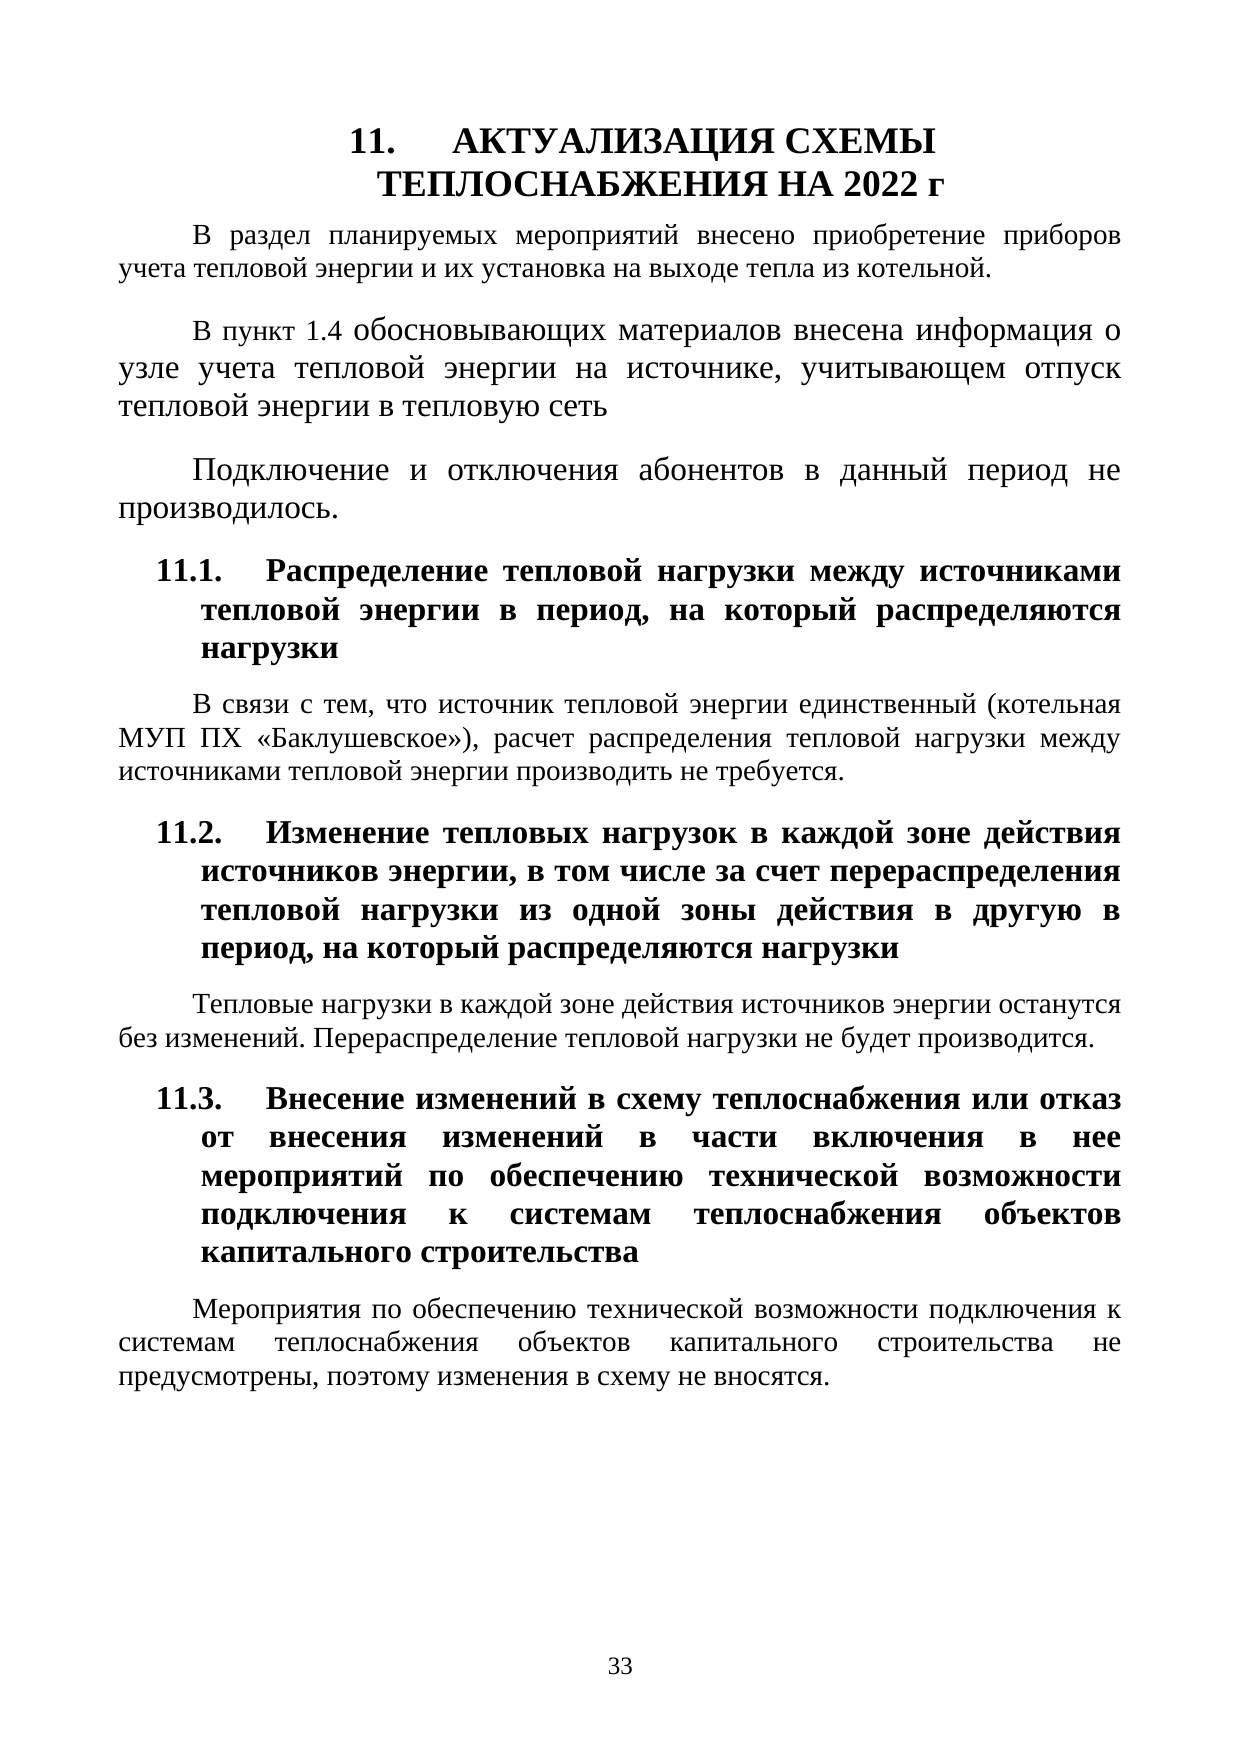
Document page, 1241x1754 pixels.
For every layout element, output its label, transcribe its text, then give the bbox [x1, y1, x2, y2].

text Мероприятия по обеспечению технической возможности подключения к системам теплоснабжения объектов капитального строительства не предусмотрены, поэтому изменения в схему не вносятся. [118, 1291, 1122, 1391]
text Распределение тепловой нагрузки между источниками тепловой энергии в период, на который распределяются нагрузки [156, 551, 1122, 666]
text АКТУАЛИЗАЦИЯ СХЕМЫ ТЕПЛОСНАБЖЕНИЯ НА 2022 г [162, 118, 1122, 204]
text В связи с тем, что источник тепловой энергии единственный (котельная МУП ПХ «Баклушевское»), расчет распределения тепловой нагрузки между источниками тепловой энергии производить не требуется. [118, 686, 1122, 787]
text В пункт 1.4 обосновывающих материалов внесена информация о узле учета тепловой энергии на источнике, учитывающем отпуск тепловой энергии в тепловую сеть [118, 309, 1122, 424]
text Тепловые нагрузки в каждой зоне действия источников энергии останутся без изменений. Перераспределение тепловой нагрузки не будет производится. [118, 986, 1122, 1053]
text Подключение и отключения абонентов в данный период не производилось. [118, 449, 1122, 526]
text Изменение тепловых нагрузок в каждой зоне действия источников энергии, в том числе за счет перераспределения тепловой нагрузки из одной зоны действия в другую в период, на который распределяются нагрузки [156, 812, 1122, 965]
text Внесение изменений в схему теплоснабжения или отказ от внесения изменений в части включения в нее мероприятий по обеспечению технической возможности подключения к системам теплоснабжения объектов капитального строительства [156, 1078, 1122, 1270]
text В раздел планируемых мероприятий внесено приобретение приборов учета тепловой энергии и их установка на выходе тепла из котельной. [118, 217, 1122, 284]
